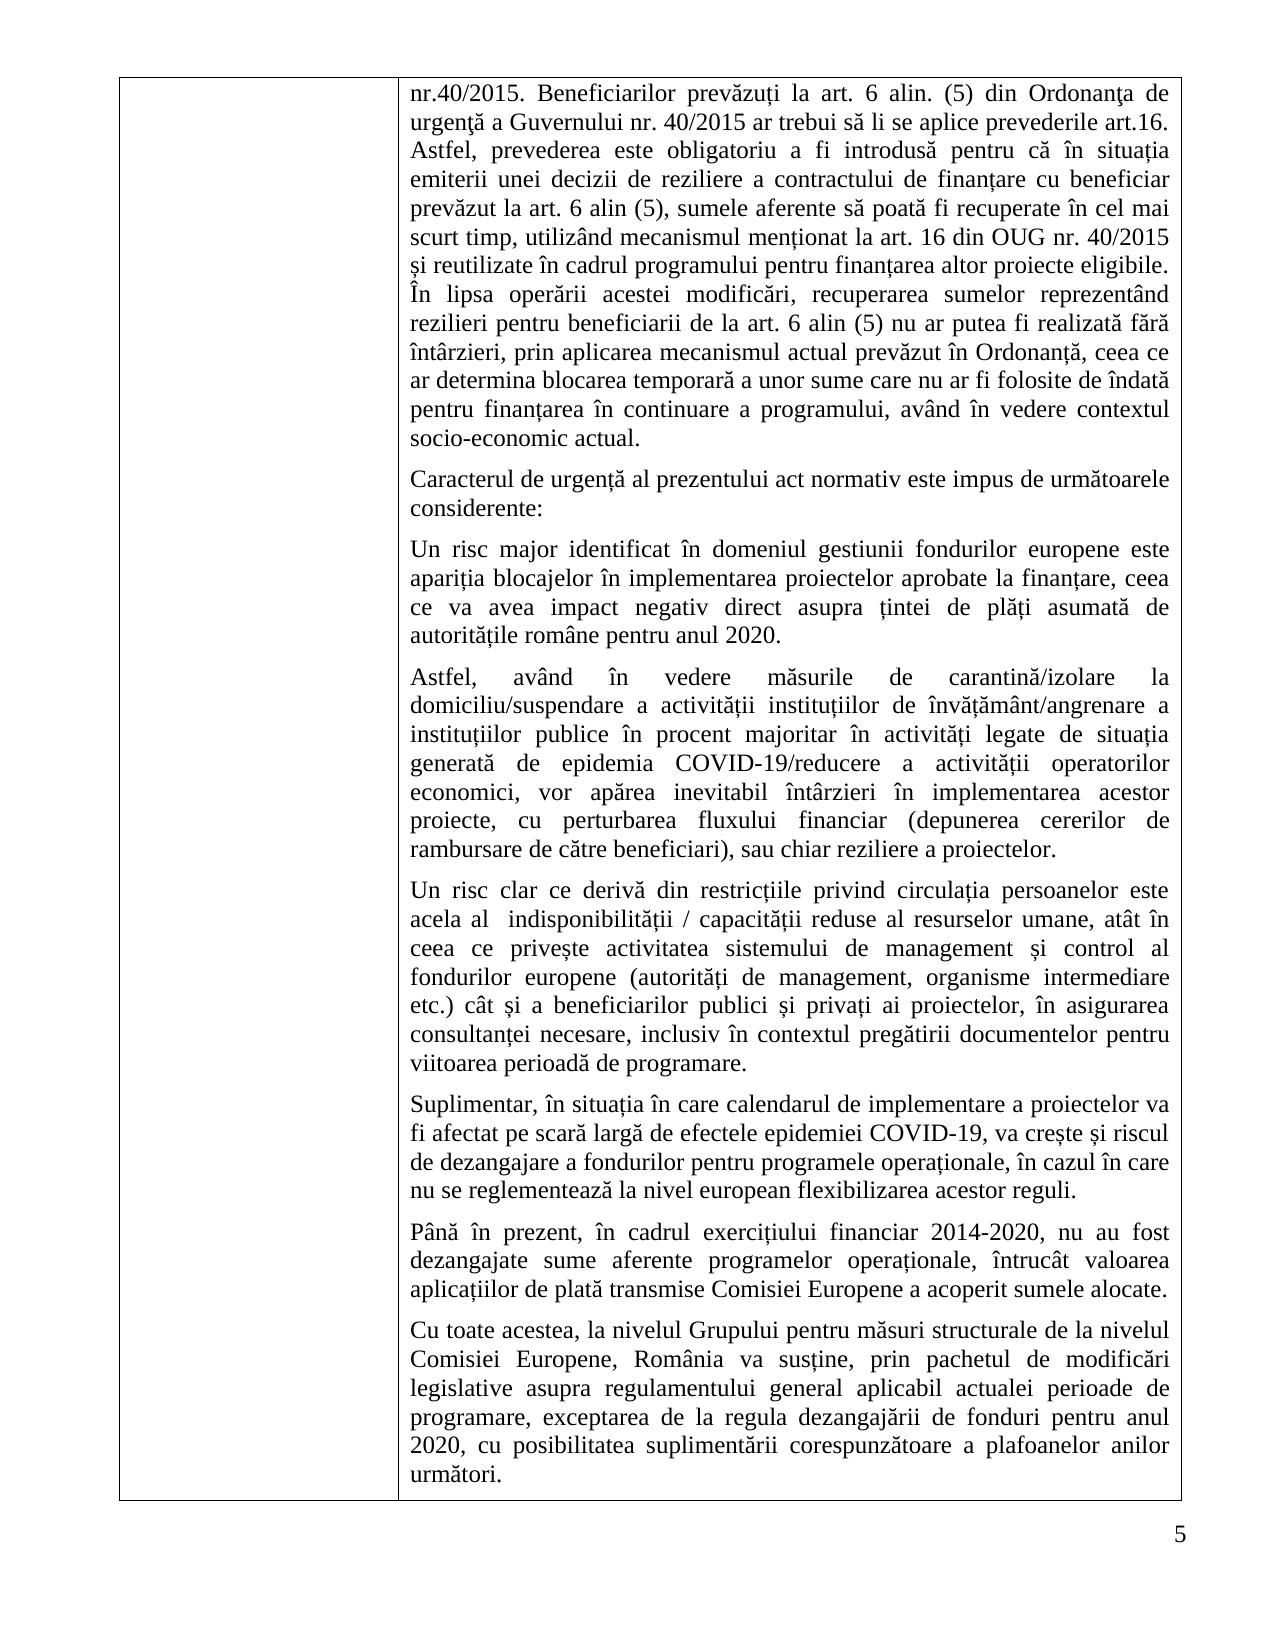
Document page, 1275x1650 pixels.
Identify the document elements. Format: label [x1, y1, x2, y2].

table_cell [120, 78, 398, 1500]
table_cell [399, 78, 1181, 1500]
